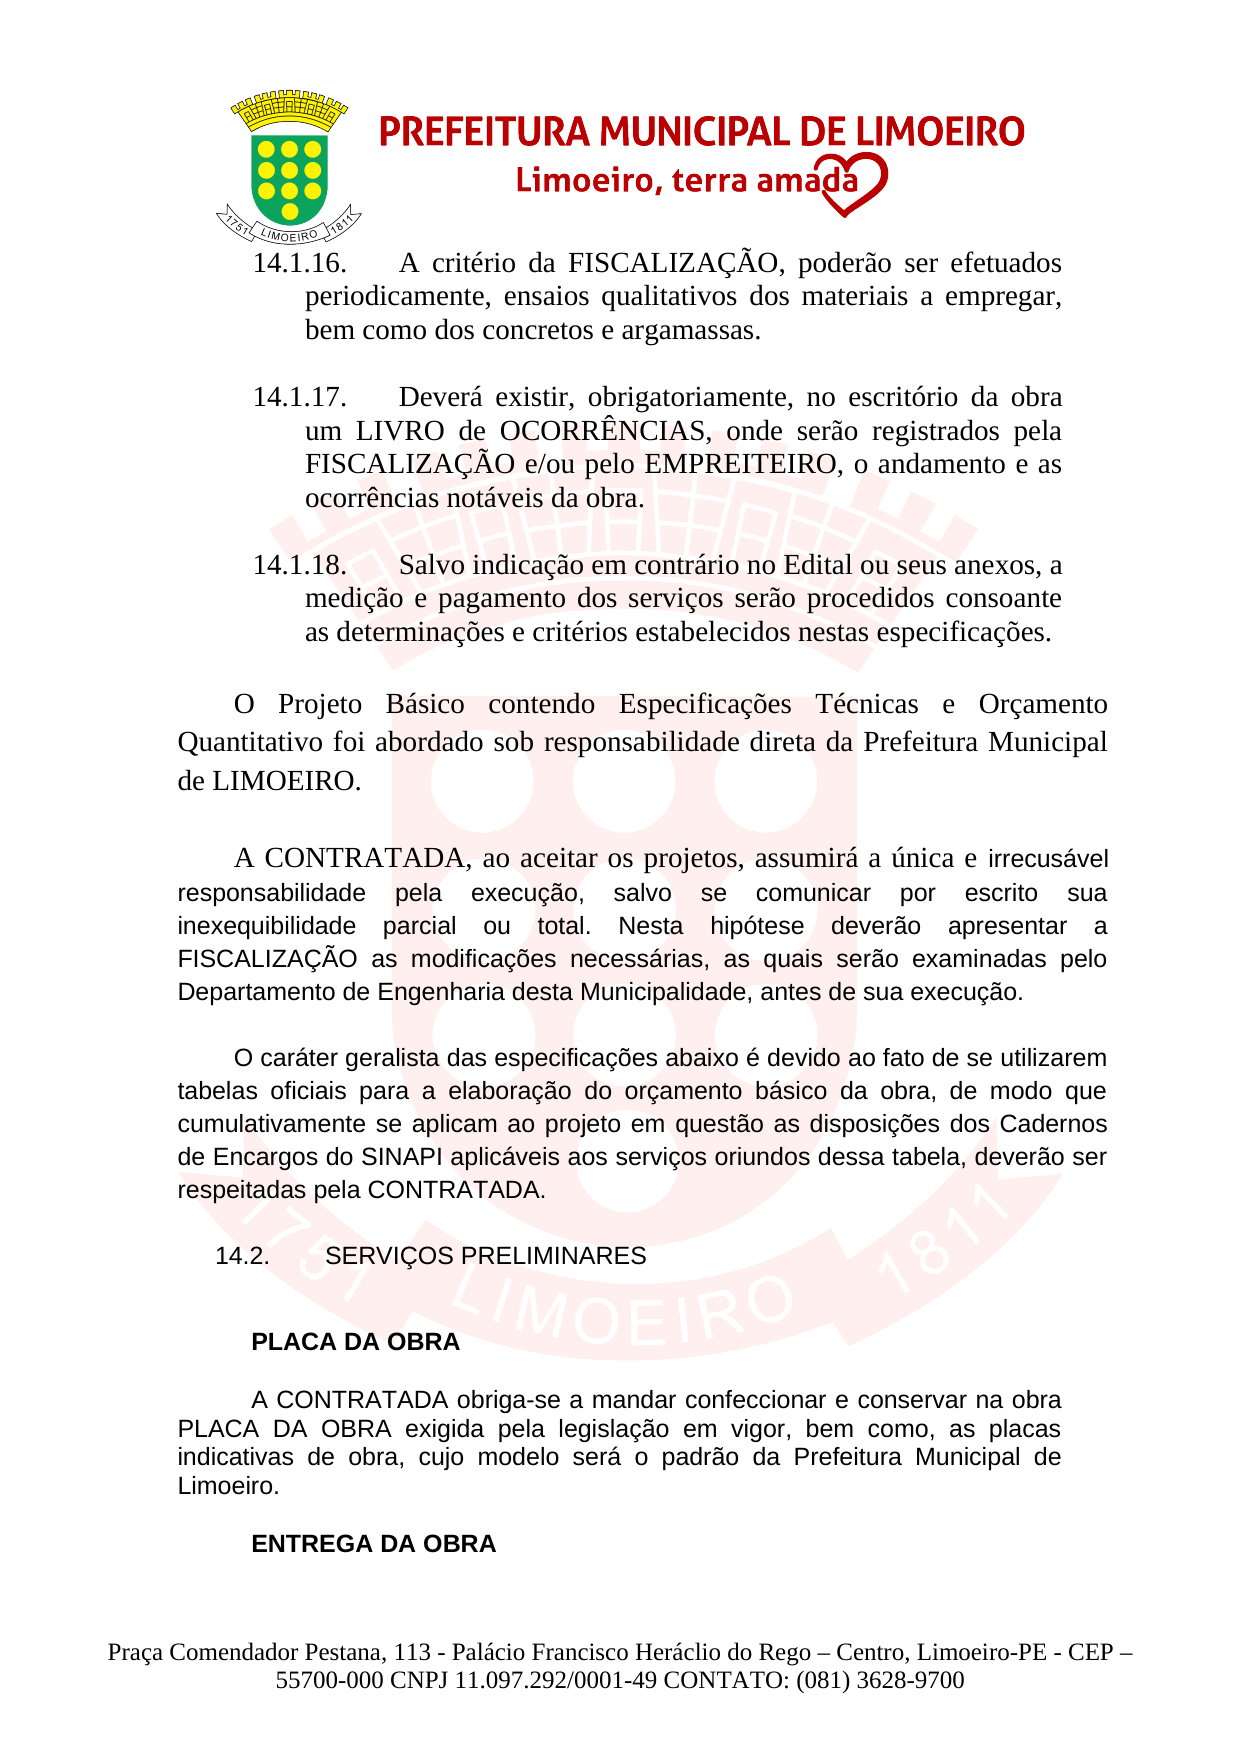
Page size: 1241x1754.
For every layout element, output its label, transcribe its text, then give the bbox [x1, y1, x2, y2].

list A critério da FISCALIZAÇÃO, poderão ser efetuados periodicamente, ensaios qualitativos dos materiais a empregar, bem como dos concretos e argamassas. [252, 148, 1063, 346]
text ENTREGA DA OBRA [177, 1529, 1063, 1557]
text O Projeto Básico contendo Especificações Técnicas e Orçamento Quantitativo foi abordado sob responsabilidade direta da Prefeitura Municipal de LIMOEIRO. [177, 686, 1109, 797]
text PLACA DA OBRA [177, 1327, 1063, 1356]
list SERVIÇOS PRELIMINARES [215, 1241, 1063, 1270]
list Salvo indicação em contrário no Edital ou seus anexos, a medição e pagamento dos serviços serão procedidos consoante as determinações e critérios estabelecidos nestas especificações. [252, 547, 1063, 647]
picture [215, 89, 1025, 245]
text O caráter geralista das especificações abaixo é devido ao fato de se utilizarem tabelas oficiais para a elaboração do orçamento básico da obra, de modo que cumulativamente se aplicam ao projeto em questão as disposições dos Cadernos de Encargos do SINAPI aplicáveis aos serviços oriundos dessa tabela, deverão ser respeitadas pela CONTRATADA. [177, 1043, 1109, 1204]
text A CONTRATADA obriga-se a mandar confeccionar e conservar na obra PLACA DA OBRA exigida pela legislação em vigor, bem como, as placas indicativas de obra, cujo modelo será o padrão da Prefeitura Municipal de Limoeiro. [177, 1385, 1063, 1500]
list Deverá existir, obrigatoriamente, no escritório da obra um LIVRO de OCORRÊNCIAS, onde serão registrados pela FISCALIZAÇÃO e/ou pelo EMPREITEIRO, o andamento e as ocorrências notáveis da obra. [252, 379, 1063, 513]
text A CONTRATADA, ao aceitar os projetos, assumirá a única e irrecusável responsabilidade pela execução, salvo se comunicar por escrito sua inexequibilidade parcial ou total. Nesta hipótese deverão apresentar a FISCALIZAÇÃO as modificações necessárias, as quais serão examinadas pelo Departamento de Engenharia desta Municipalidade, antes de sua execução. [177, 840, 1109, 1006]
